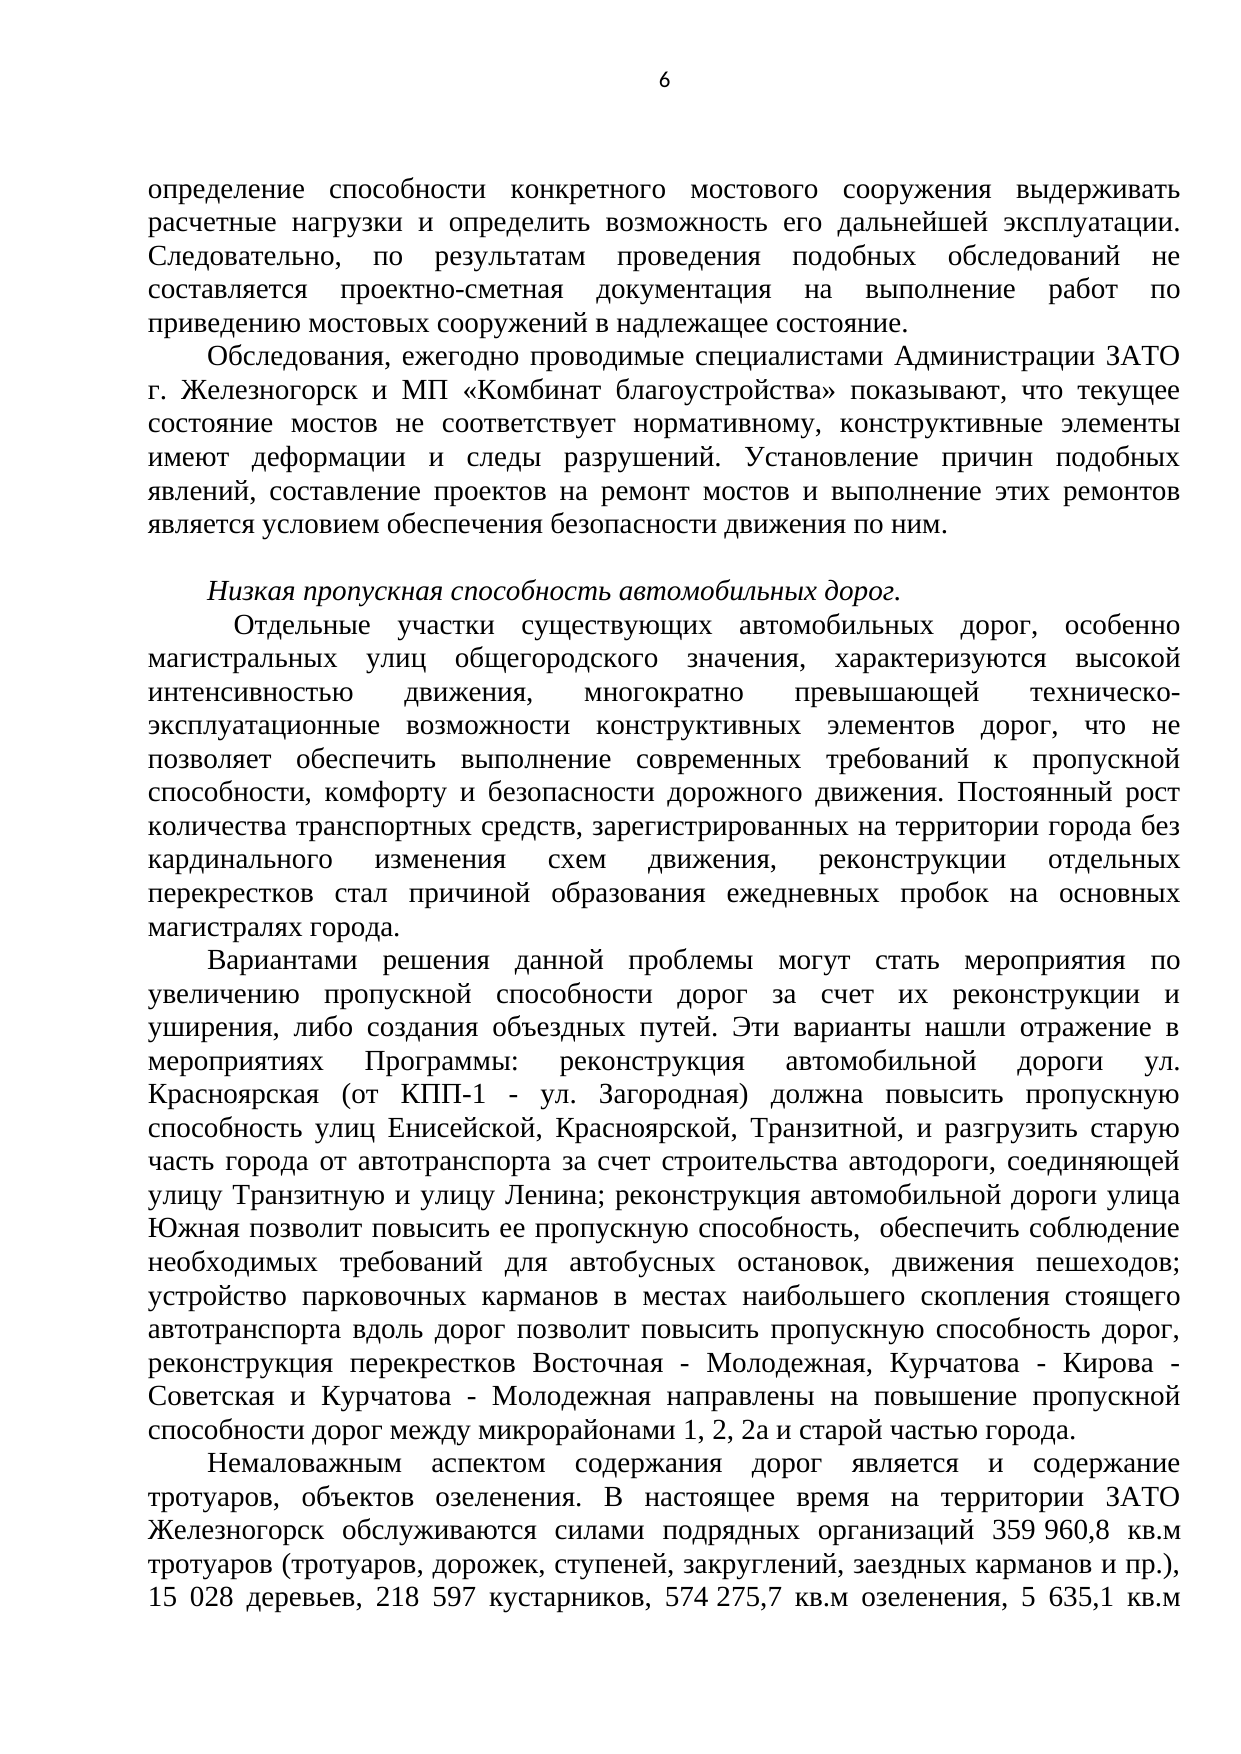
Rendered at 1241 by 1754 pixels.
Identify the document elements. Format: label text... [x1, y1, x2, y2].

text Низкая пропускная способность автомобильных дорог. [148, 573, 1181, 607]
text Обследования, ежегодно проводимые специалистами Администрации ЗАТО г. Железногорск и МП «Комбинат благоустройства» показывают, что текущее состояние мостов не соответствует нормативному, конструктивные элементы имеют деформации и следы разрушений. Установление причин подобных явлений, составление проектов на ремонт мостов и выполнение этих ремонтов является условием обеспечения безопасности движения по ним. [148, 338, 1181, 540]
text Вариантами решения данной проблемы могут стать мероприятия по увеличению пропускной способности дорог за счет их реконструкции и уширения, либо создания объездных путей. Эти варианты нашли отражение в мероприятиях Программы: реконструкция автомобильной дороги ул. Красноярская (от КПП-1 - ул. Загородная) должна повысить пропускную способность улиц Енисейской, Красноярской, Транзитной, и разгрузить старую часть города от автотранспорта за счет строительства автодороги, соединяющей улицу Транзитную и улицу Ленина; реконструкция автомобильной дороги улица Южная позволит повысить ее пропускную способность, обеспечить соблюдение необходимых требований для автобусных остановок, движения пешеходов; устройство парковочных карманов в местах наибольшего скопления стоящего автотранспорта вдоль дорог позволит повысить пропускную способность дорог, реконструкция перекрестков Восточная - Молодежная, Курчатова - Кирова - Советская и Курчатова - Молодежная направлены на повышение пропускной способности дорог между микрорайонами 1, 2, 2а и старой частью города. [148, 942, 1181, 1445]
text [148, 171, 1181, 338]
text Отдельные участки существующих автомобильных дорог, особенно магистральных улиц общегородского значения, характеризуются высокой интенсивностью движения, многократно превышающей техническо-эксплуатационные возможности конструктивных элементов дорог, что не позволяет обеспечить выполнение современных требований к пропускной способности, комфорту и безопасности дорожного движения. Постоянный рост количества транспортных средств, зарегистрированных на территории города без кардинального изменения схем движения, реконструкции отдельных перекрестков стал причиной образования ежедневных пробок на основных магистралях города. [148, 607, 1181, 942]
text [148, 1445, 1181, 1613]
